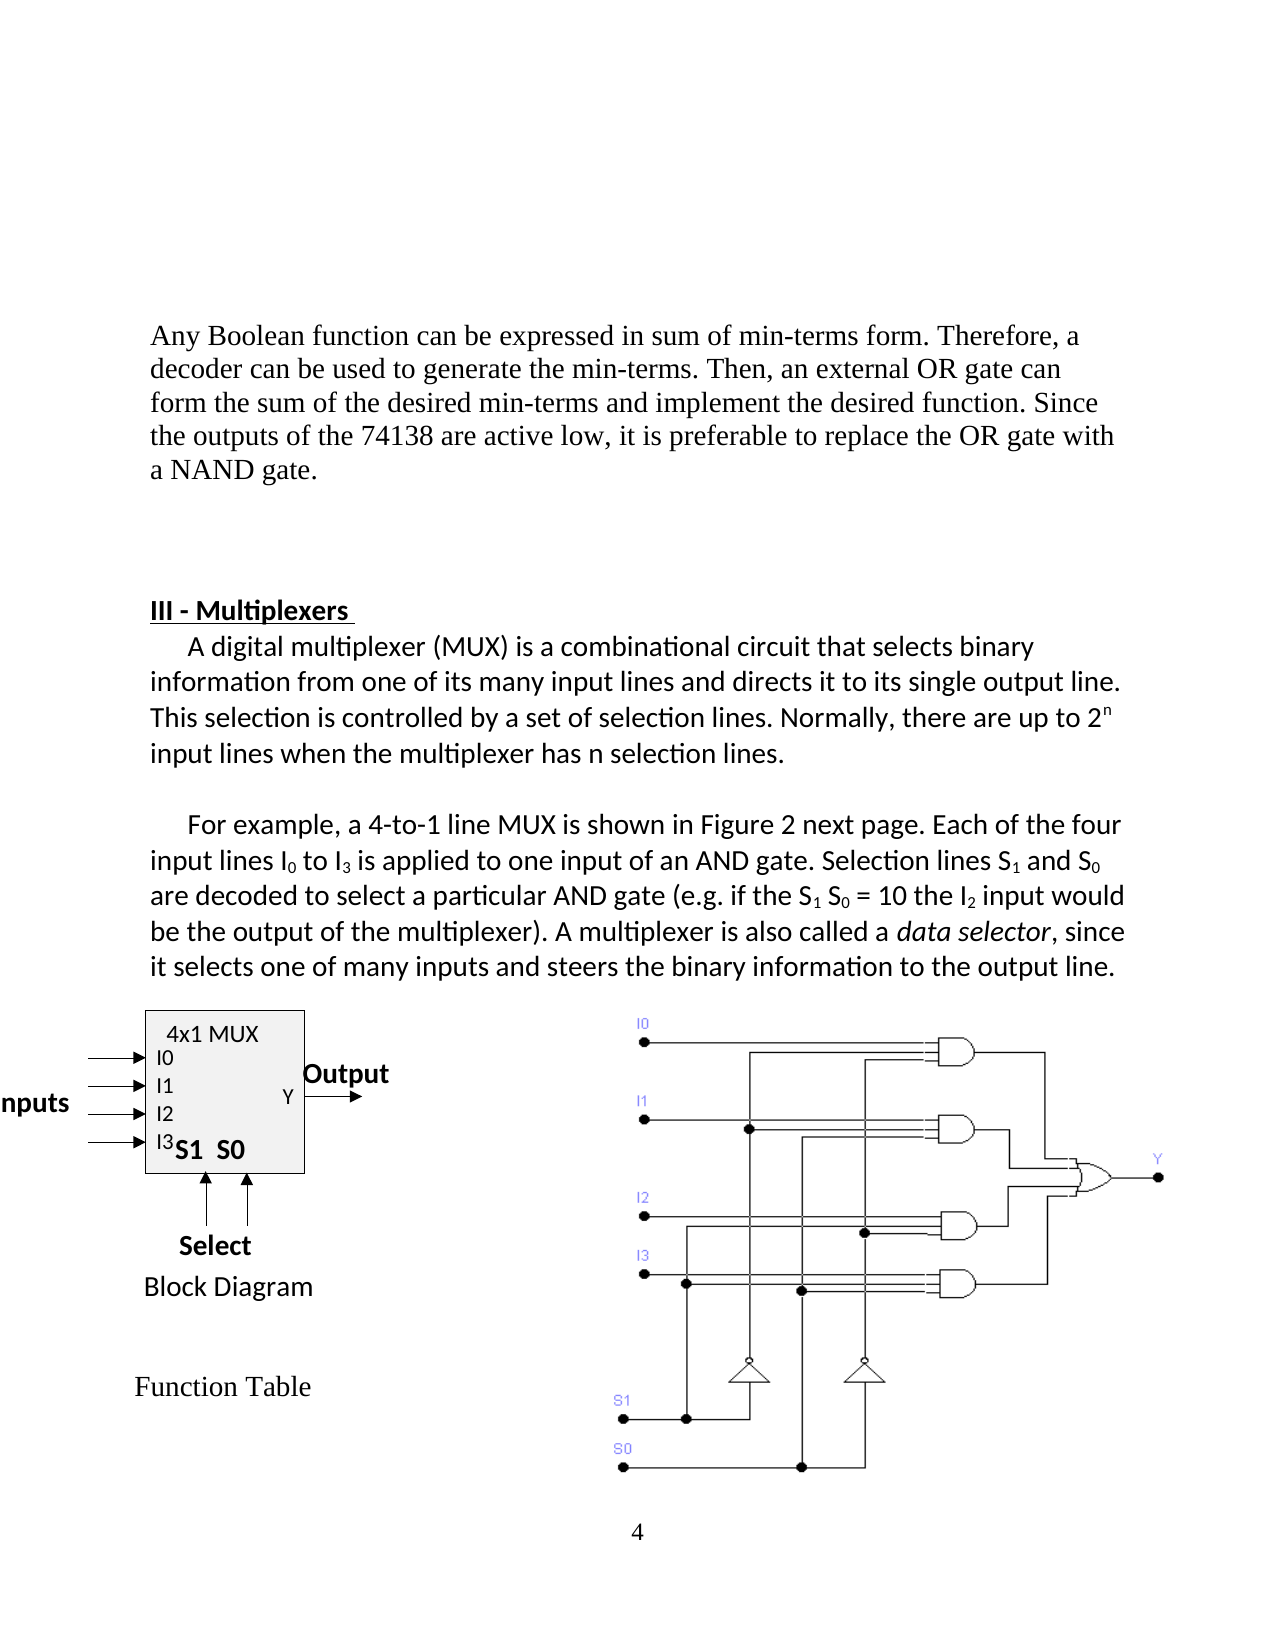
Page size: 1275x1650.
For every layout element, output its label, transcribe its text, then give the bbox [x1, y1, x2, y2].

text A digital multiplexer (MUX) is a combinational circuit that selects binary information from one of its many input lines and directs it to its single output line. This selection is controlled by a set of selection lines. Normally, there are up to 2n input lines when the multiplexer has n selection lines. [150, 628, 1125, 770]
picture [592, 995, 1186, 1500]
text III - Multiplexers [150, 592, 1125, 628]
text For example, a 4-to-1 line MUX is shown in Figure 2 next page. Each of the four input lines I0 to I3 is applied to one input of an AND gate. Selection lines S1 and S0 are decoded to select a particular AND gate (e.g. if the S1 S0 = 10 the I2 input would be the output of the multiplexer). A multiplexer is also called a data selector, since it selects one of many inputs and steers the binary information to the output line. [150, 806, 1125, 984]
text Any Boolean function can be expressed in sum of min-terms form. Therefore, a decoder can be used to generate the min-terms. Then, an external OR gate can form the sum of the desired min-terms and implement the desired function. Since the outputs of the 74138 are active low, it is preferable to replace the OR gate with a NAND gate. [150, 318, 1125, 485]
